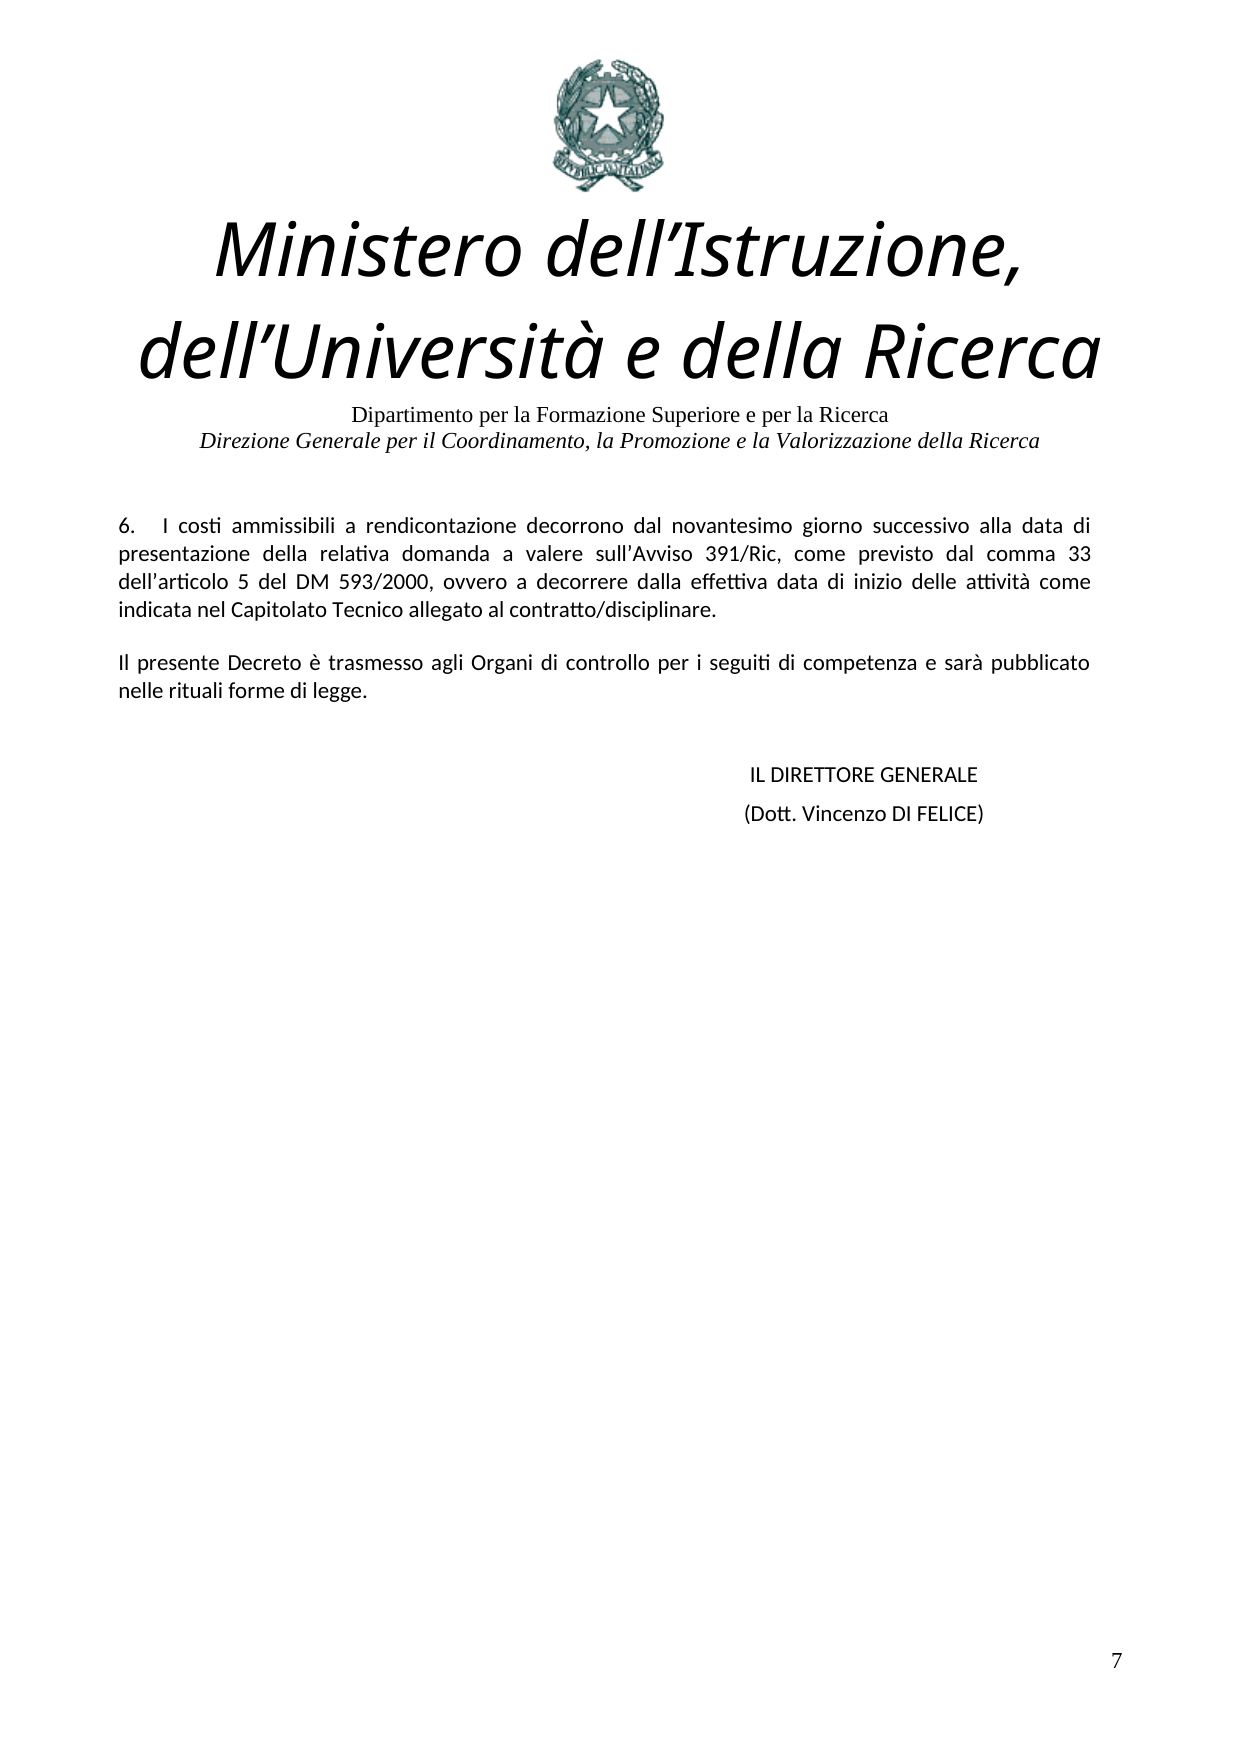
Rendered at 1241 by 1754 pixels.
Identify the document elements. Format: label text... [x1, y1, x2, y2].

text (Dott. Vincenzo DI FELICE) [635, 799, 1093, 827]
picture [551, 59, 689, 197]
list Il presente Decreto è trasmesso agli Organi di controllo per i seguiti di competenza e sarà pubblicato nelle rituali forme di legge. [118, 648, 1093, 704]
list I costi ammissibili a rendicontazione decorrono dal novantesimo giorno successivo alla data di presentazione della relativa domanda a valere sull’Avviso 391/Ric, come previsto dal comma 33 dell’articolo 5 del DM 593/2000, ovvero a decorrere dalla effettiva data di inizio delle attività come indicata nel Capitolato Tecnico allegato al contratto/disciplinare. [118, 511, 1093, 623]
text IL DIRETTORE GENERALE [635, 760, 1093, 788]
